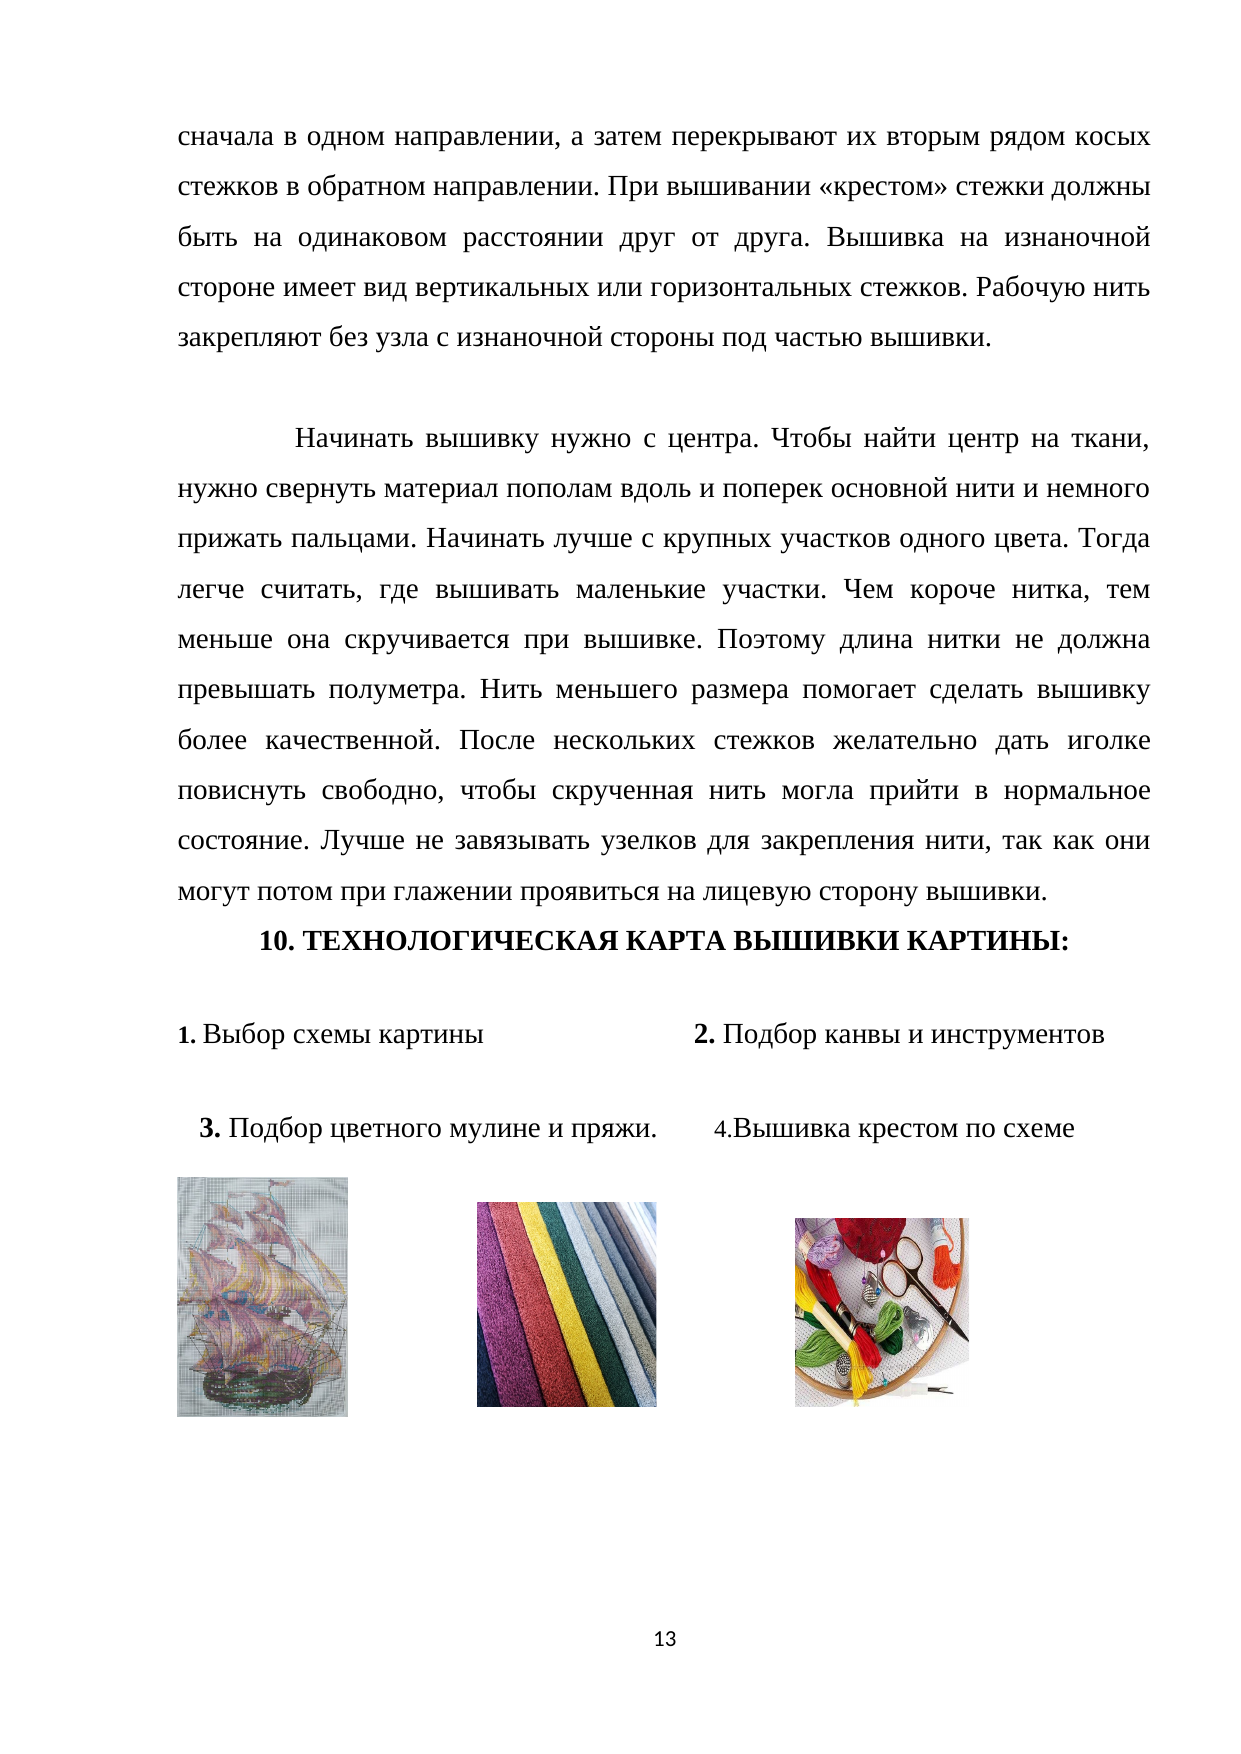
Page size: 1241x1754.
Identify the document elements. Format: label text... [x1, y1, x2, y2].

text 1. Выбор схемы картины 2. Подбор канвы и инструментов [177, 1017, 1152, 1050]
text 10. ТЕХНОЛОГИЧЕСКАЯ КАРТА ВЫШИВКИ КАРТИНЫ: [177, 923, 1152, 957]
text Начинать вышивку нужно с центра. Чтобы найти центр на ткани, нужно свернуть материал пополам вдоль и поперек основной нити и немного прижать пальцами. Начинать лучше с крупных участков одного цвета. Тогда легче считать, где вышивать маленькие участки. Чем короче нитка, тем меньше она скручивается при вышивке. Поэтому длина нитки не должна превышать полуметра. Нить меньшего размера помогает сделать вышивку более качественной. После нескольких стежков желательно дать иголке повиснуть свободно, чтобы скрученная нить могла прийти в нормальное состояние. Лучше не завязывать узелков для закрепления нити, так как они могут потом при глажении проявиться на лицевую сторону вышивки. [177, 420, 1152, 906]
text 3. Подбор цветного мулине и пряжи. 4.Вышивка крестом по схеме [177, 1110, 1152, 1143]
picture [177, 1177, 348, 1417]
picture [795, 1218, 970, 1407]
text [177, 118, 1152, 353]
picture [477, 1202, 657, 1407]
